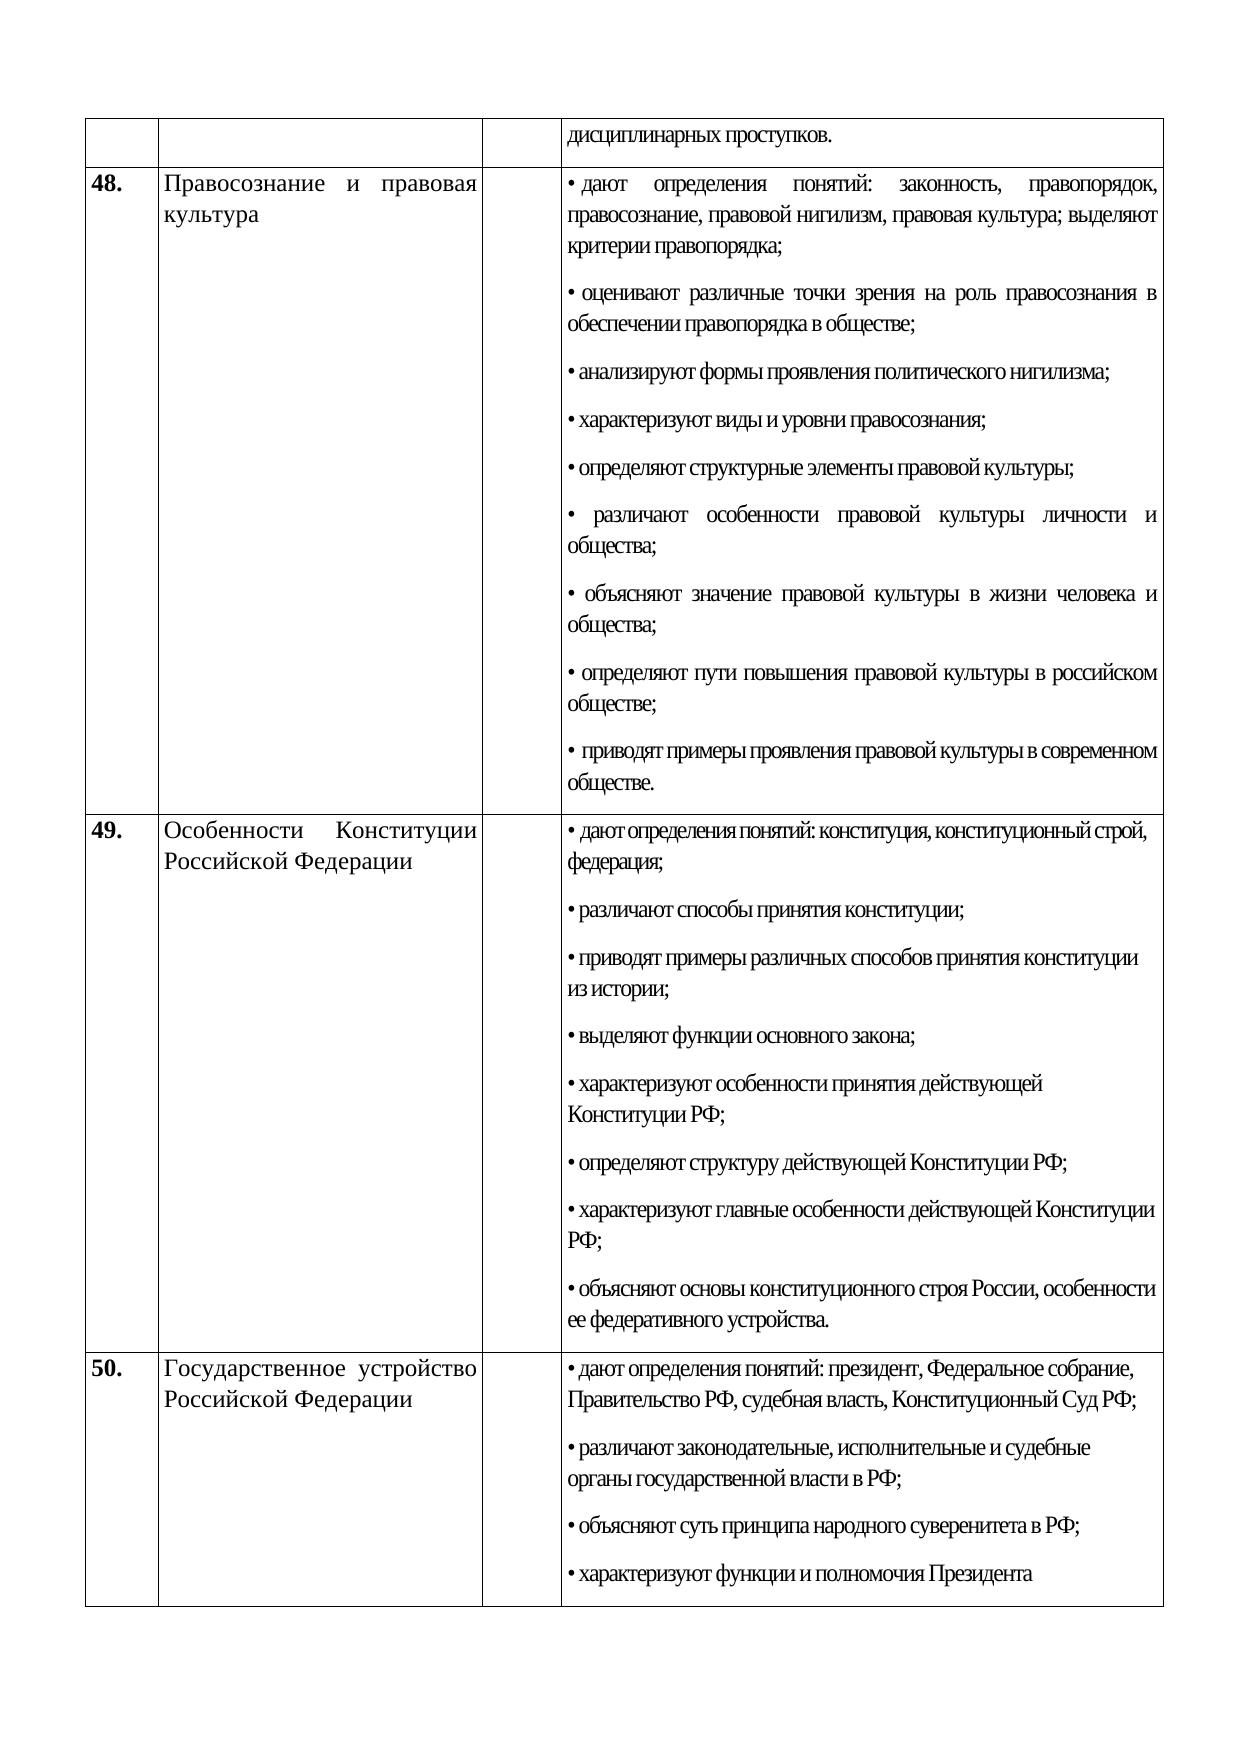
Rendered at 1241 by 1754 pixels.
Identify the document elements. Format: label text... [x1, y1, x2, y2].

table_cell [86, 1353, 158, 1606]
table_cell • дают определения понятий: законность, правопорядок, правосознание, правовой нигилизм, правовая культура; выделяют критерии правопорядка; • оценивают различные точки зрения на роль правосознания в обеспечении правопорядка в обществе; • анализируют формы проявления политического нигилизма; • характеризуют виды и уровни правосознания; • определяют структурные элементы правовой культуры; • различают особенности правовой культуры личности и общества; • объясняют значение правовой культуры в жизни человека и общества; • определяют пути повышения правовой культуры в российском обществе; • приводят примеры проявления правовой культуры в современном обществе. [562, 168, 1163, 814]
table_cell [159, 1353, 482, 1606]
table_cell [86, 119, 158, 167]
table_cell Правосознание и правовая культура [159, 168, 482, 814]
table_cell [483, 168, 561, 814]
table_cell [483, 119, 561, 167]
table_cell [86, 168, 158, 814]
table_cell [86, 815, 158, 1352]
table_cell [483, 815, 561, 1352]
table_cell [483, 1353, 561, 1606]
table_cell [159, 119, 482, 167]
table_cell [562, 1353, 1163, 1606]
table_cell Особенности Конституции Российской Федерации [159, 815, 482, 1352]
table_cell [562, 119, 1163, 167]
table_cell • дают определения понятий: конституция, конституционный строй, федерация; • различают способы принятия конституции; • приводят примеры различных способов принятия конституции из истории; • выделяют функции основного закона; • характеризуют особенности принятия действующей Конституции РФ; • определяют структуру действующей Конституции РФ; • характеризуют главные особенности действующей Конституции РФ; • объясняют основы конституционного строя России, особенности ее федеративного устройства. [562, 815, 1163, 1352]
